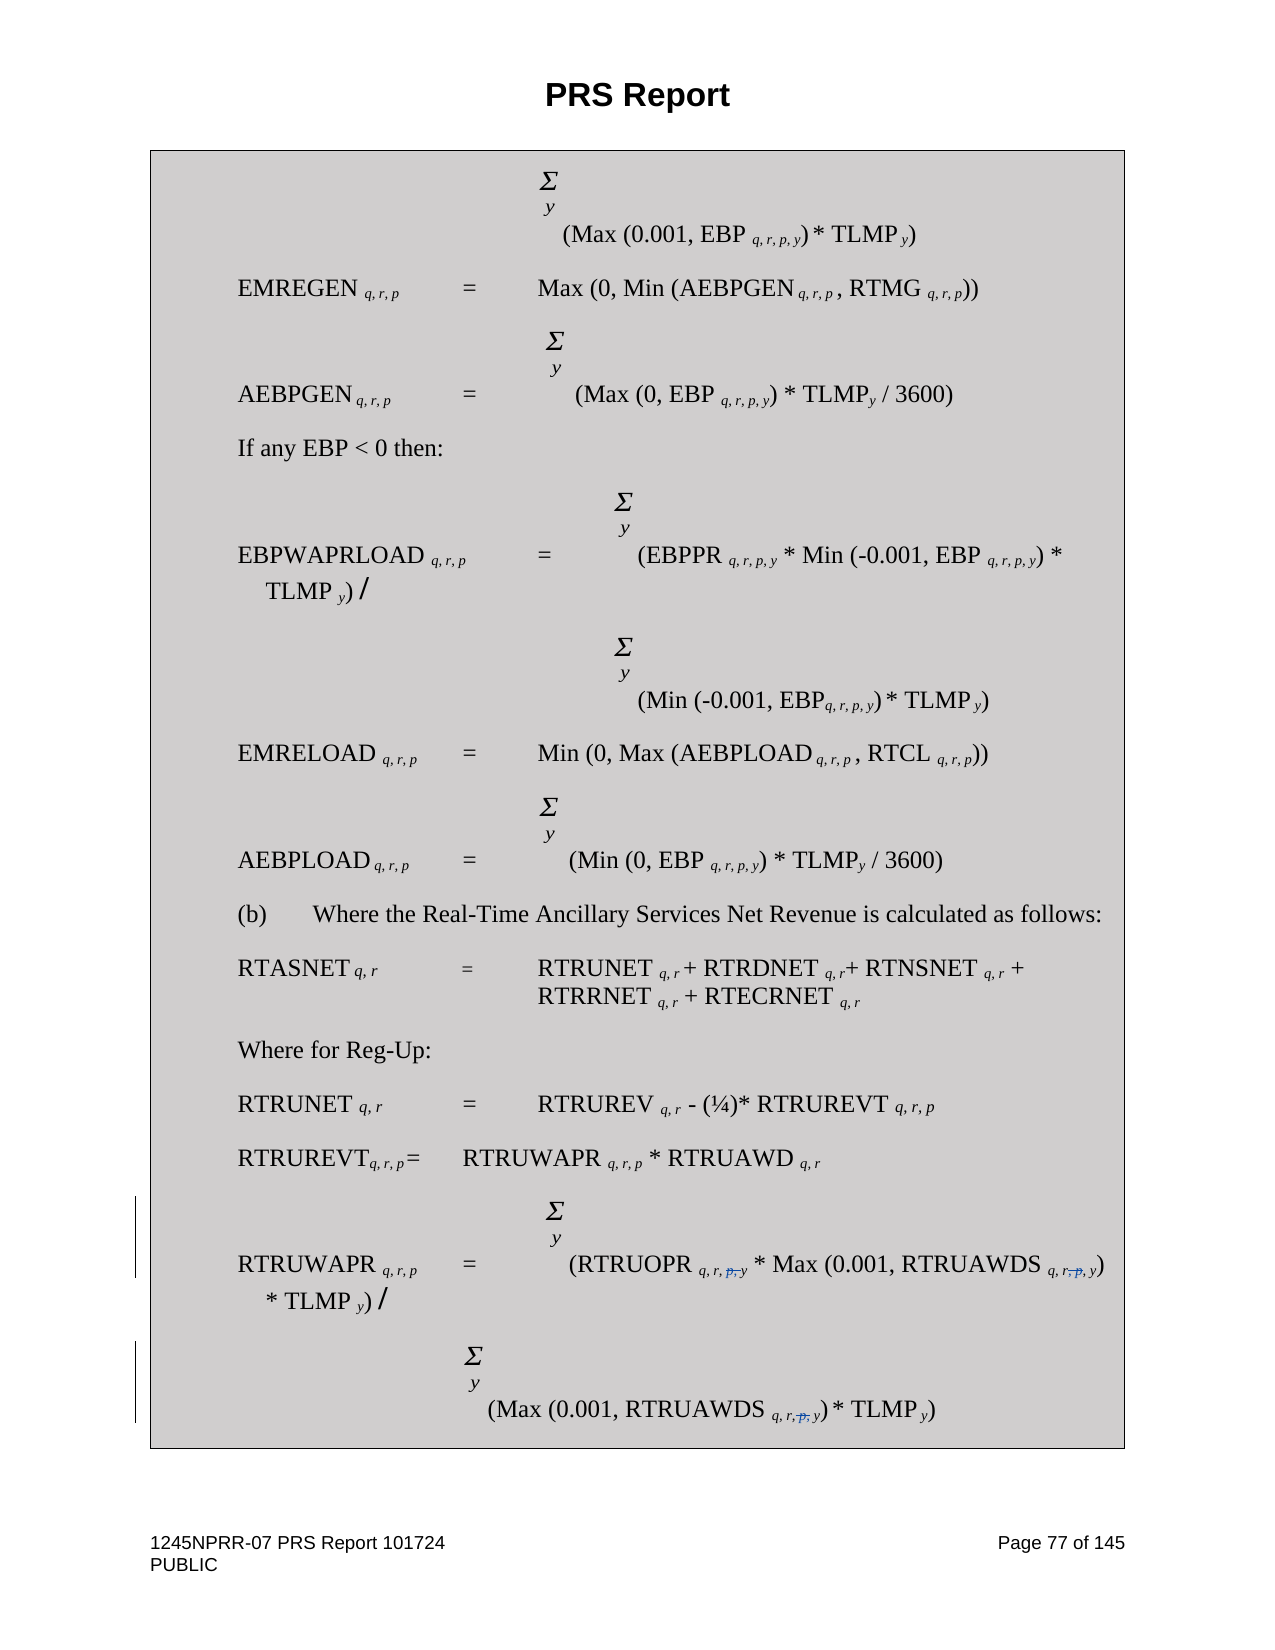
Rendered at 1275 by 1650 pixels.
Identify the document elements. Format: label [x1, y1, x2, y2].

table_header [151, 151, 1124, 1448]
